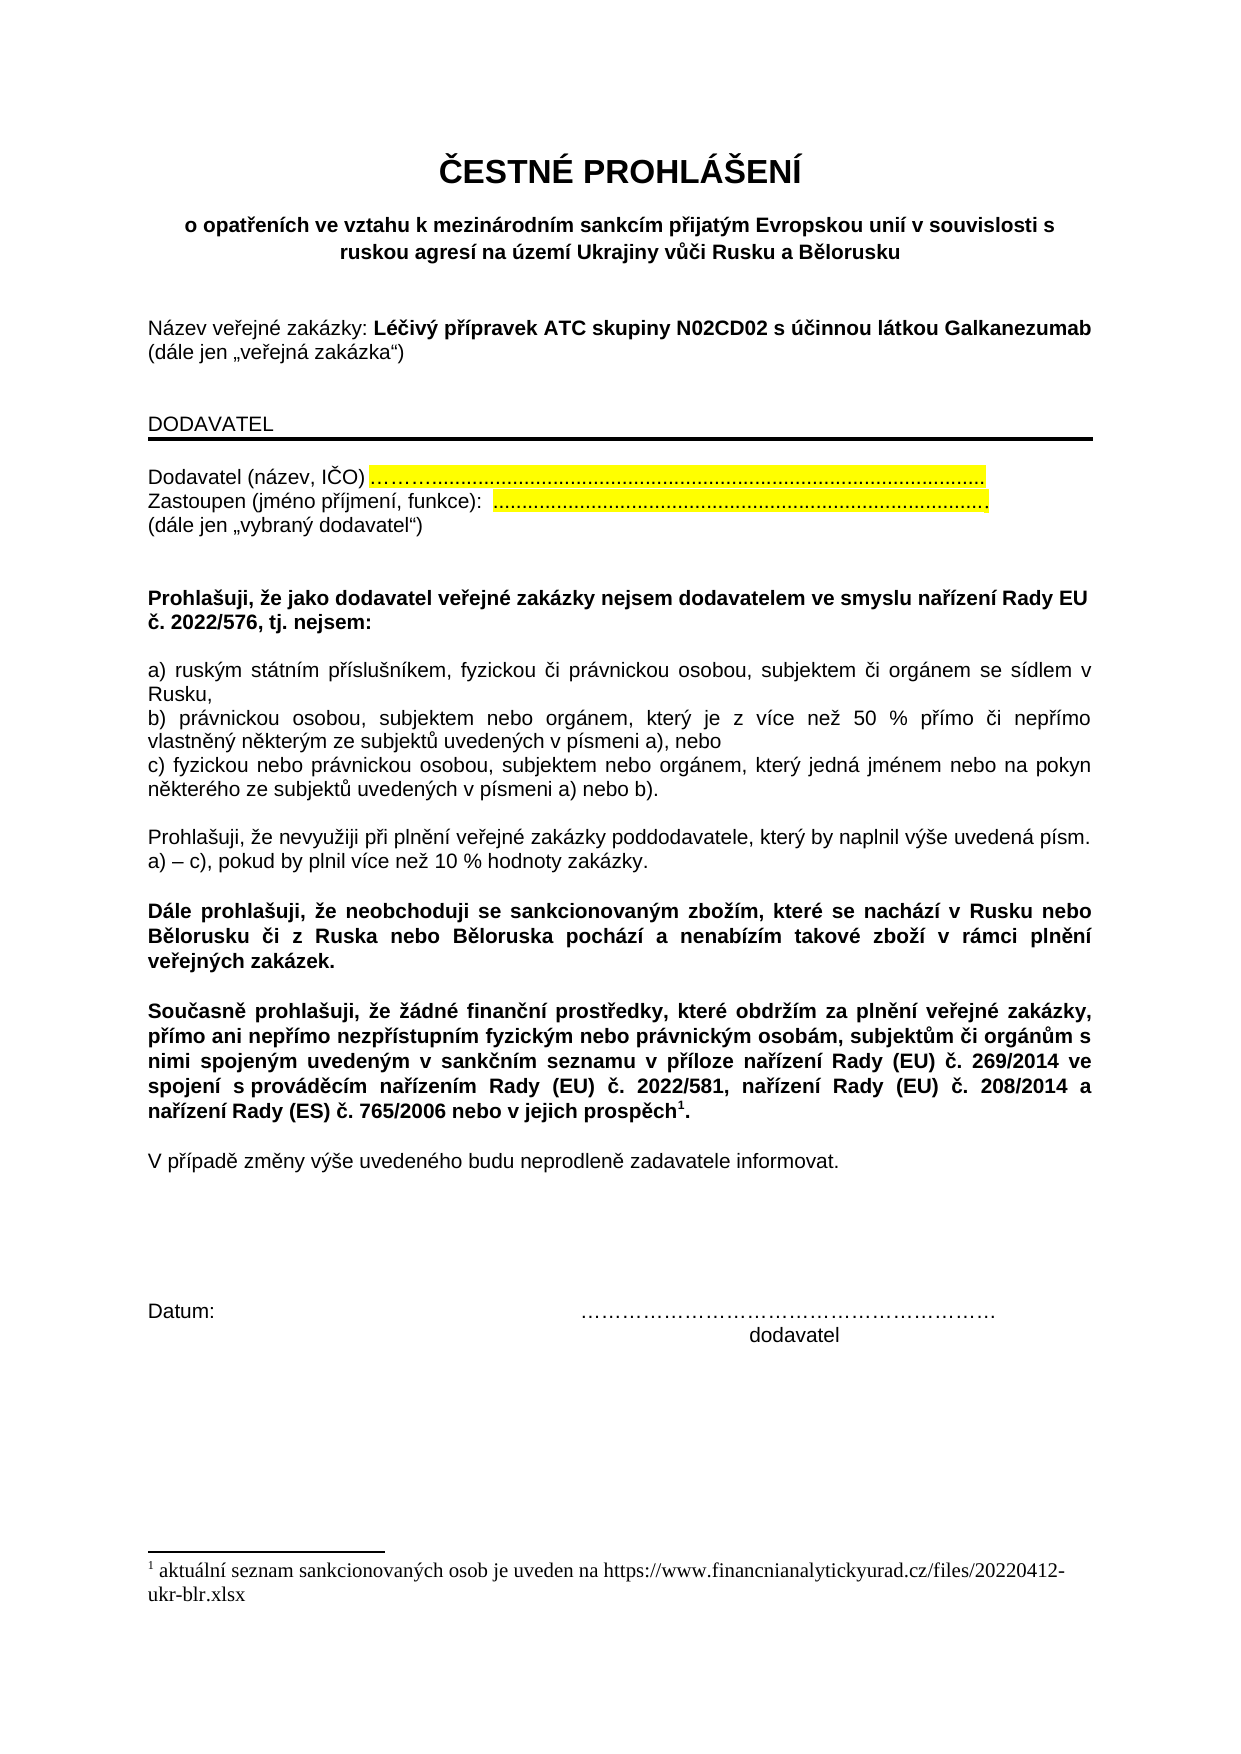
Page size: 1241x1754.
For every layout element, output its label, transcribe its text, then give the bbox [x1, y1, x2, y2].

text Prohlašuji, že jako dodavatel veřejné zakázky nejsem dodavatelem ve smyslu nařízení Rady EU č. 2022/576, tj. nejsem: [148, 586, 1093, 633]
subtitle V případě změny výše uvedeného budu neprodleně zadavatele informovat. [148, 1148, 1093, 1173]
text a) ruským státním příslušníkem, fyzickou či právnickou osobou, subjektem či orgánem se sídlem v Rusku, [148, 657, 1093, 705]
subtitle Současně prohlašuji, že žádné finanční prostředky, které obdržím za plnění veřejné zakázky, přímo ani nepřímo nezpřístupním fyzickým nebo právnickým osobám, subjektům či orgánům s nimi spojeným uvedeným v sankčním seznamu v příloze nařízení Rady (EU) č. 269/2014 ve spojení s prováděcím nařízením Rady (EU) č. 2022/581, nařízení Rady (EU) č. 208/2014 a nařízení Rady (ES) č. 765/2006 nebo v jejich prospěch. [148, 998, 1093, 1123]
text DODAVATEL [148, 411, 1093, 437]
text b) právnickou osobou, subjektem nebo orgánem, který je z více než 50 % přímo či nepřímo vlastněný některým ze subjektů uvedených v písmeni a), nebo [148, 705, 1093, 753]
text c) fyzickou nebo právnickou osobou, subjektem nebo orgánem, který jedná jménem nebo na pokyn některého ze subjektů uvedených v písmeni a) nebo b). [148, 753, 1093, 801]
list dodavatel [664, 1323, 1196, 1347]
text Prohlašuji, že nevyužiji při plnění veřejné zakázky poddodavatele, který by naplnil výše uvedená písm. a) – c), pokud by plnil více než 10 % hodnoty zakázky. [148, 825, 1093, 873]
text o opatřeních ve vztahu k mezinárodním sankcím přijatým Evropskou unií v souvislosti s ruskou agresí na území Ukrajiny vůči Rusku a Bělorusku [148, 213, 1093, 264]
text Zastoupen (jméno příjmení, funkce): ...................................................................................... [148, 488, 1093, 513]
text Název veřejné zakázky: Léčivý přípravek ATC skupiny N02CD02 s účinnou látkou Galkanezumab (dále jen „veřejná zakázka“) [148, 316, 1093, 363]
subtitle ČESTNÉ PROHLÁŠENÍ [148, 164, 1093, 189]
text (dále jen „vybraný dodavatel“) [148, 513, 1093, 537]
text Dodavatel (název, IČO) ………................................................................................................ [148, 464, 1093, 488]
subtitle Dále prohlašuji, že neobchoduji se sankcionovaným zbožím, které se nachází v Rusku nebo Bělorusku či z Ruska nebo Běloruska pochází a nenabízím takové zboží v rámci plnění veřejných zakázek. [148, 898, 1093, 973]
subtitle Datum: …………………………………………………… [148, 1298, 1093, 1323]
